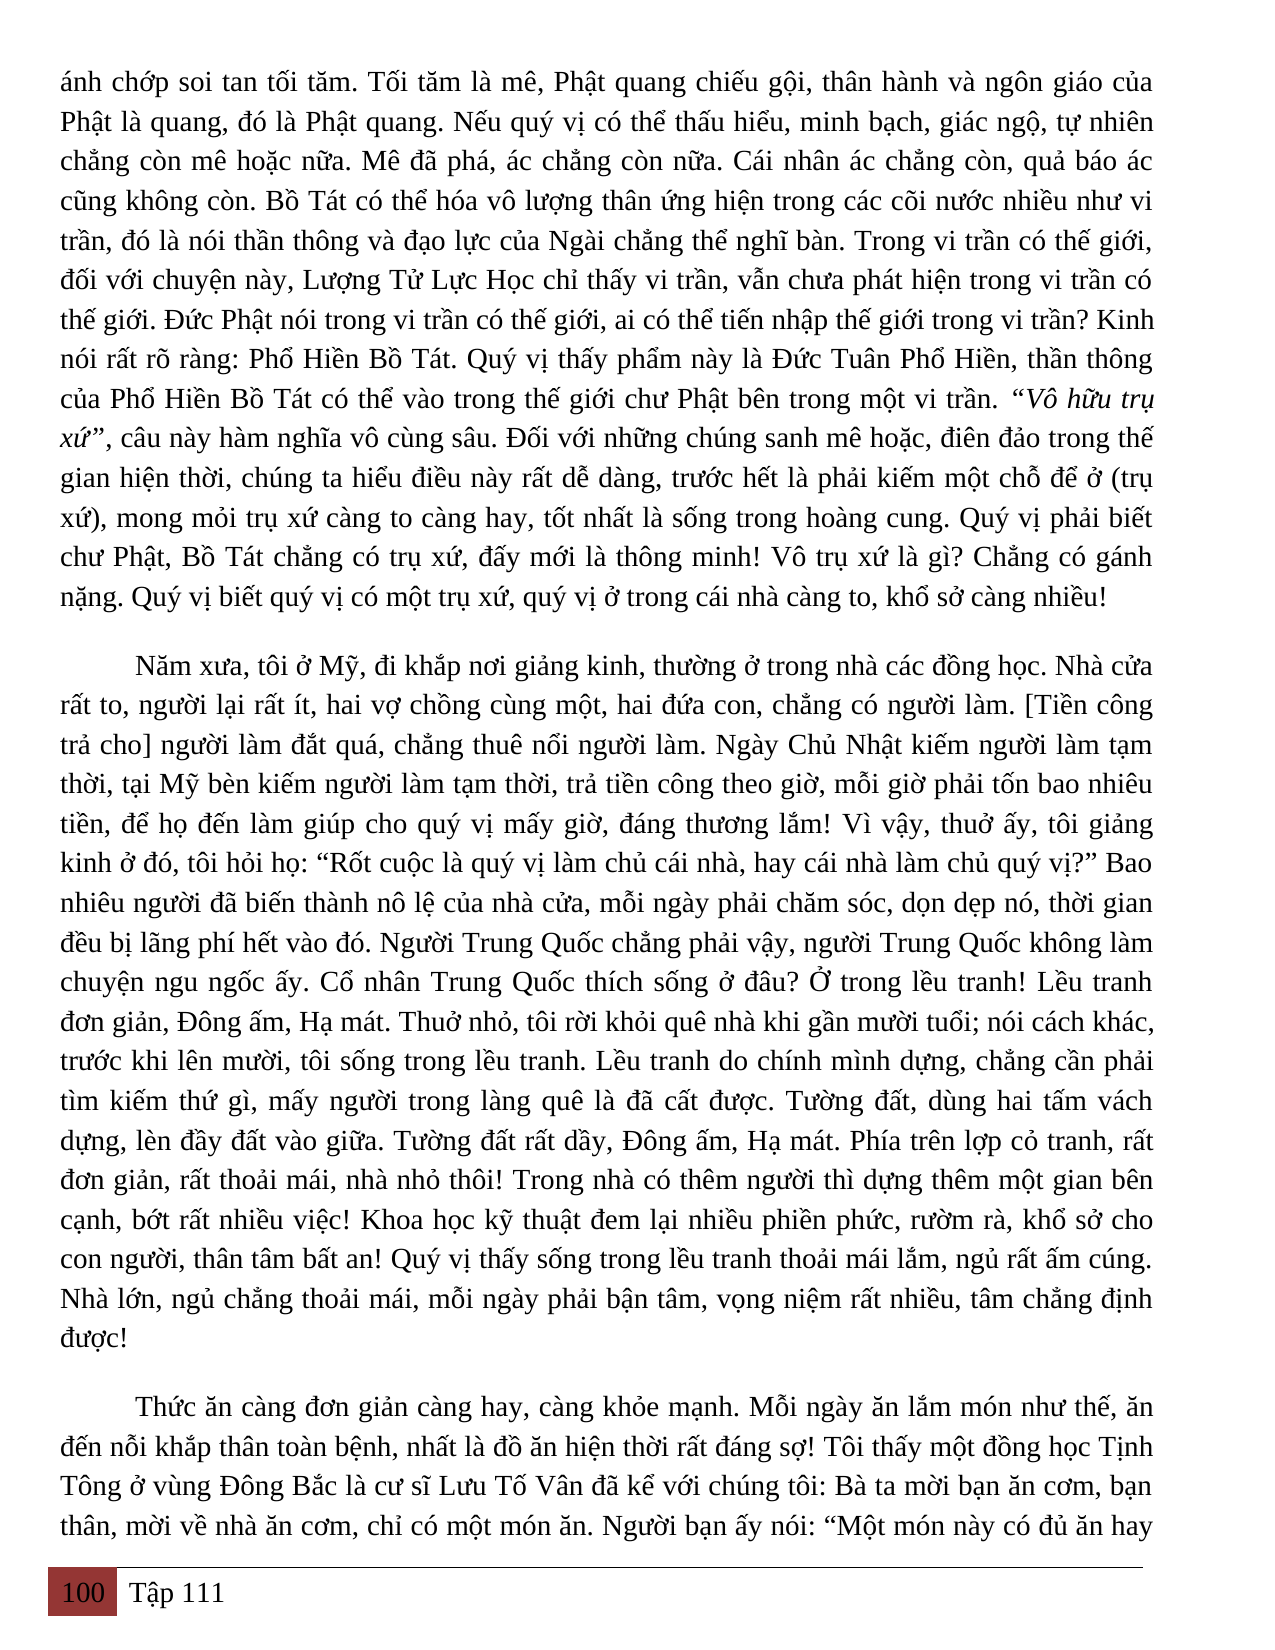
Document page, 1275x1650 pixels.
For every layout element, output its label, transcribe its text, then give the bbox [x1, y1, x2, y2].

text Năm xưa, tôi ở Mỹ, đi khắp nơi giảng kinh, thường ở trong nhà các đồng học. Nhà cửa rất to, người lại rất ít, hai vợ chồng cùng một, hai đứa con, chẳng có người làm. [Tiền công trả cho] người làm đắt quá, chẳng thuê nổi người làm. Ngày Chủ Nhật kiếm người làm tạm thời, tại Mỹ bèn kiếm người làm tạm thời, trả tiền công theo giờ, mỗi giờ phải tốn bao nhiêu tiền, để họ đến làm giúp cho quý vị mấy giờ, đáng thương lắm! Vì vậy, thuở ấy, tôi giảng kinh ở đó, tôi hỏi họ: “Rốt cuộc là quý vị làm chủ cái nhà, hay cái nhà làm chủ quý vị?” Bao nhiêu người đã biến thành nô lệ của nhà cửa, mỗi ngày phải chăm sóc, dọn dẹp nó, thời gian đều bị lãng phí hết vào đó. Người Trung Quốc chẳng phải vậy, người Trung Quốc không làm chuyện ngu ngốc ấy. Cổ nhân Trung Quốc thích sống ở đâu? Ở trong lều tranh! Lều tranh đơn giản, Đông ấm, Hạ mát. Thuở nhỏ, tôi rời khỏi quê nhà khi gần mười tuổi; nói cách khác, trước khi lên mười, tôi sống trong lều tranh. Lều tranh do chính mình dựng, chẳng cần phải tìm kiếm thứ gì, mấy người trong làng quê là đã cất được. Tường đất, dùng hai tấm vách dựng, lèn đầy đất vào giữa. Tường đất rất dầy, Đông ấm, Hạ mát. Phía trên lợp cỏ tranh, rất đơn giản, rất thoải mái, nhà nhỏ thôi! Trong nhà có thêm người thì dựng thêm một gian bên cạnh, bớt rất nhiều việc! Khoa học kỹ thuật đem lại nhiều phiền phức, rườm rà, khổ sở cho con người, thân tâm bất an! Quý vị thấy sống trong lều tranh thoải mái lắm, ngủ rất ấm cúng. Nhà lớn, ngủ chẳng thoải mái, mỗi ngày phải bận tâm, vọng niệm rất nhiều, tâm chẳng định được! [60, 643, 1155, 1356]
